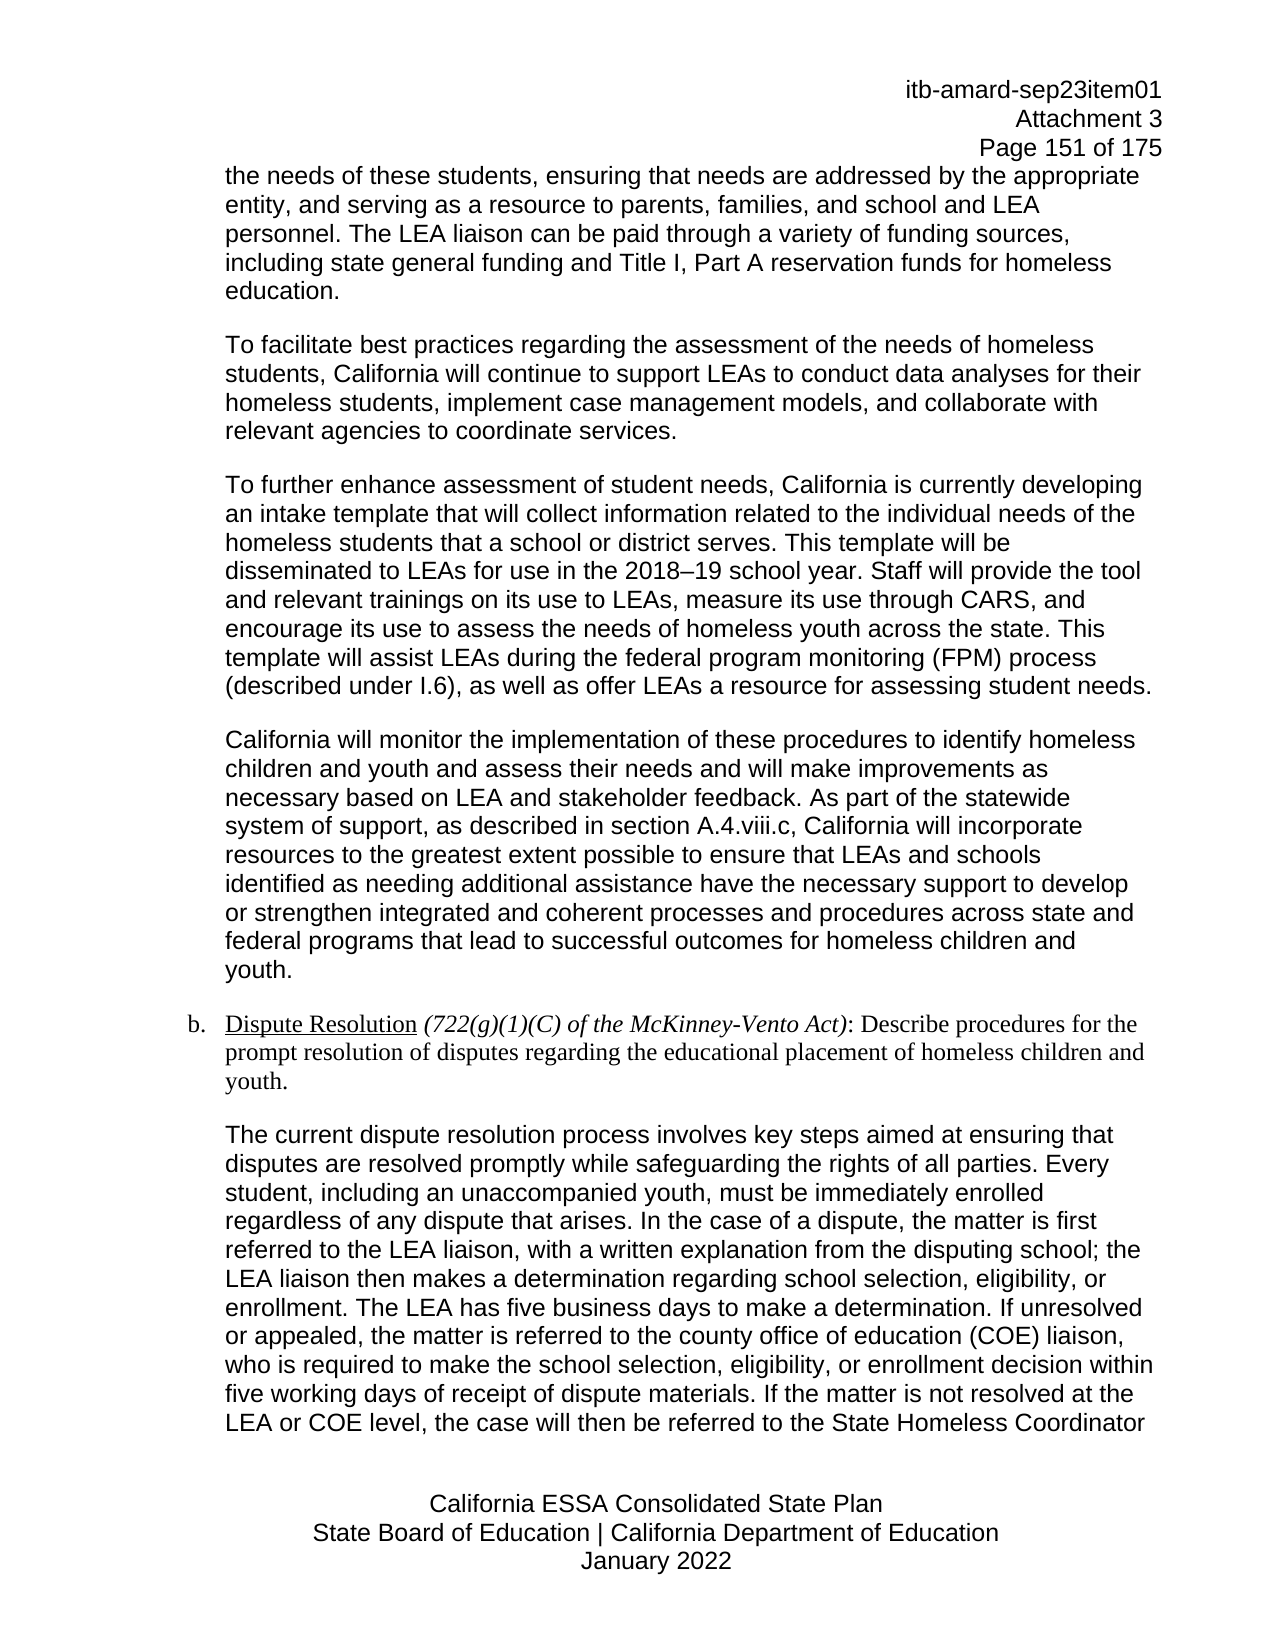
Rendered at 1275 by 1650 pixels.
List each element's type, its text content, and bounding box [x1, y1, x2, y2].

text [225, 161, 1162, 305]
list Dispute Resolution (722(g)(1)(C) of the McKinney-Vento Act): Describe procedures for the prompt resolution of disputes regarding the educational placement of homeless children and youth. [187, 1009, 1162, 1095]
text California will monitor the implementation of these procedures to identify homeless children and youth and assess their needs and will make improvements as necessary based on LEA and stakeholder feedback. As part of the statewide system of support, as described in section A.4.viii.c, California will incorporate resources to the greatest extent possible to ensure that LEAs and schools identified as needing additional assistance have the necessary support to develop or strengthen integrated and coherent processes and procedures across state and federal programs that lead to successful outcomes for homeless children and youth. [225, 725, 1144, 984]
text To facilitate best practices regarding the assessment of the needs of homeless students, California will continue to support LEAs to conduct data analyses for their homeless students, implement case management models, and collaborate with relevant agencies to coordinate services. [225, 330, 1162, 445]
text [225, 1120, 1162, 1436]
text To further enhance assessment of student needs, California is currently developing an intake template that will collect information related to the individual needs of the homeless students that a school or district serves. This template will be disseminated to LEAs for use in the 2018–19 school year. Staff will provide the tool and relevant trainings on its use to LEAs, measure its use through CARS, and encourage its use to assess the needs of homeless youth across the state. This template will assist LEAs during the federal program monitoring (FPM) process (described under I.6), as well as offer LEAs a resource for assessing student needs. [225, 470, 1162, 700]
